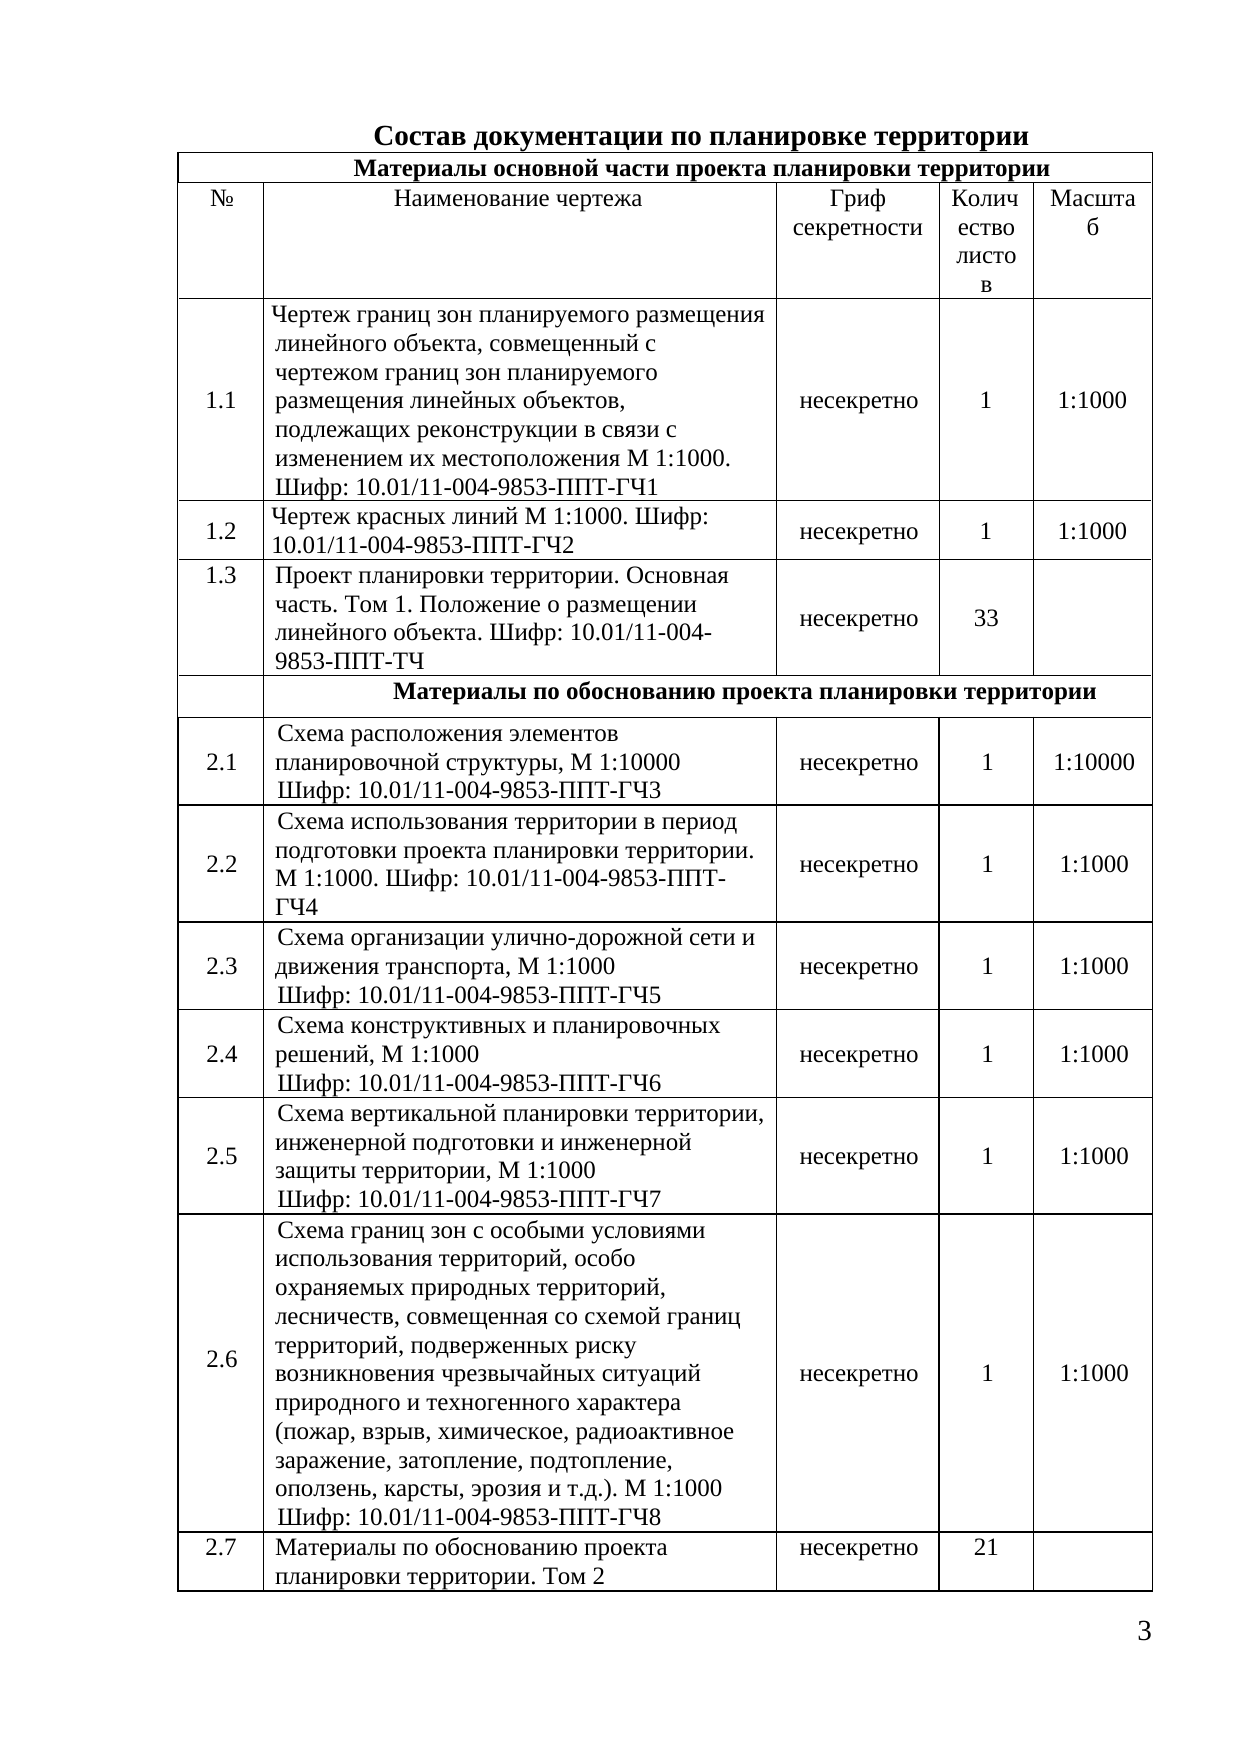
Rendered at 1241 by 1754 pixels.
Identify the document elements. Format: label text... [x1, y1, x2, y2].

table_cell 1.2 [178, 500, 263, 559]
table_cell несекретно [777, 1533, 938, 1590]
table_cell 1 [940, 299, 1033, 500]
table_cell несекретно [777, 718, 938, 804]
table_cell Чертеж красных линий М 1:1000. Шифр: 10.01/11-004-9853-ППТ-ГЧ2 [264, 501, 776, 559]
table_cell Наименование чертежа [264, 183, 776, 298]
table_cell 1:1000 [1034, 500, 1152, 559]
table_cell 2.6 [179, 1215, 263, 1531]
table_cell несекретно [777, 923, 938, 1009]
table_cell 2.7 [179, 1533, 263, 1590]
table_cell Материалы по обоснованию проекта планировки территории [264, 675, 1152, 717]
table_cell Схема границ зон с особыми условиями использования территорий, особо охраняемых природных территорий, лесничеств, совмещенная со схемой границ территорий, подверженных риску возникновения чрезвычайных ситуаций природного и техногенного характера (пожар, взрыв, химическое, радиоактивное заражение, затопление, подтопление, оползень, карсты, эрозия и т.д.). М 1:1000 Шифр: 10.01/11-004-9853-ППТ-ГЧ8 [264, 1215, 776, 1531]
table_cell 33 [940, 560, 1033, 675]
table_cell Схема вертикальной планировки территории, инженерной подготовки и инженерной защиты территории, М 1:1000 Шифр: 10.01/11-004-9853-ППТ-ГЧ7 [264, 1098, 776, 1213]
table_cell 21 [940, 1533, 1033, 1590]
table_cell Чертеж границ зон планируемого размещения линейного объекта, совмещенный с чертежом границ зон планируемого размещения линейных объектов, подлежащих реконструкции в связи с изменением их местоположения М 1:1000. Шифр: 10.01/11-004-9853-ППТ-ГЧ1 [264, 299, 776, 500]
table_cell 1.3 [178, 559, 263, 675]
table_cell несекретно [777, 299, 939, 500]
table_cell 1:1000 [1034, 1010, 1152, 1097]
table_cell Схема использования территории в период подготовки проекта планировки территории. М 1:1000. Шифр: 10.01/11-004-9853-ППТ-ГЧ4 [264, 806, 776, 921]
table_cell 2.2 [179, 806, 263, 921]
table_cell 1 [940, 1098, 1033, 1213]
table_cell Схема конструктивных и планировочных решений, М 1:1000 Шифр: 10.01/11-004-9853-ППТ-ГЧ6 [264, 1010, 776, 1097]
table_cell [1034, 1533, 1152, 1590]
table_cell несекретно [777, 1215, 938, 1531]
table_cell [1034, 559, 1152, 675]
table_cell 1 [940, 806, 1033, 921]
table_cell 2.1 [179, 718, 263, 804]
table_cell 1:1000 [1034, 1215, 1152, 1531]
table_cell [178, 675, 263, 717]
table_cell Проект планировки территории. Основная часть. Том 1. Положение о размещении линейного объекта. Шифр: 10.01/11-004-9853-ППТ-ТЧ [264, 560, 776, 675]
table_cell несекретно [777, 1098, 938, 1213]
text Состав документации по планировке территории [177, 118, 1152, 152]
table_cell 1:1000 [1034, 1098, 1152, 1213]
table_cell Схема организации улично-дорожной сети и движения транспорта, М 1:1000 Шифр: 10.01/11-004-9853-ППТ-ГЧ5 [264, 923, 776, 1009]
table_cell 1:1000 [1034, 923, 1152, 1009]
table_cell 1 [940, 501, 1033, 559]
table_cell Количество листов [940, 183, 1033, 298]
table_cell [264, 1533, 776, 1590]
table_cell 1:1000 [1034, 298, 1152, 500]
table_cell несекретно [777, 560, 939, 675]
table_cell Схема расположения элементов планировочной структуры, М 1:10000 Шифр: 10.01/11-004-9853-ППТ-ГЧ3 [264, 718, 776, 804]
table_cell 2.3 [179, 923, 263, 1009]
table_cell 1:10000 [1034, 717, 1152, 804]
table_cell 1 [940, 1215, 1033, 1531]
table_cell несекретно [777, 806, 938, 921]
table_cell 1 [940, 923, 1033, 1009]
table_cell 1 [940, 718, 1033, 804]
table_cell несекретно [777, 1010, 938, 1097]
table_header Материалы основной части проекта планировки территории [179, 153, 1152, 182]
table_cell 1 [940, 1010, 1033, 1097]
table_cell несекретно [777, 501, 939, 559]
table_cell 2.5 [179, 1098, 263, 1213]
table_cell 1:1000 [1034, 806, 1152, 921]
table_cell Масштаб [1034, 182, 1152, 298]
table_cell № [178, 183, 263, 298]
table_cell 2.4 [179, 1010, 263, 1097]
table_cell 1.1 [178, 298, 263, 500]
table_cell Гриф секретности [777, 183, 939, 298]
